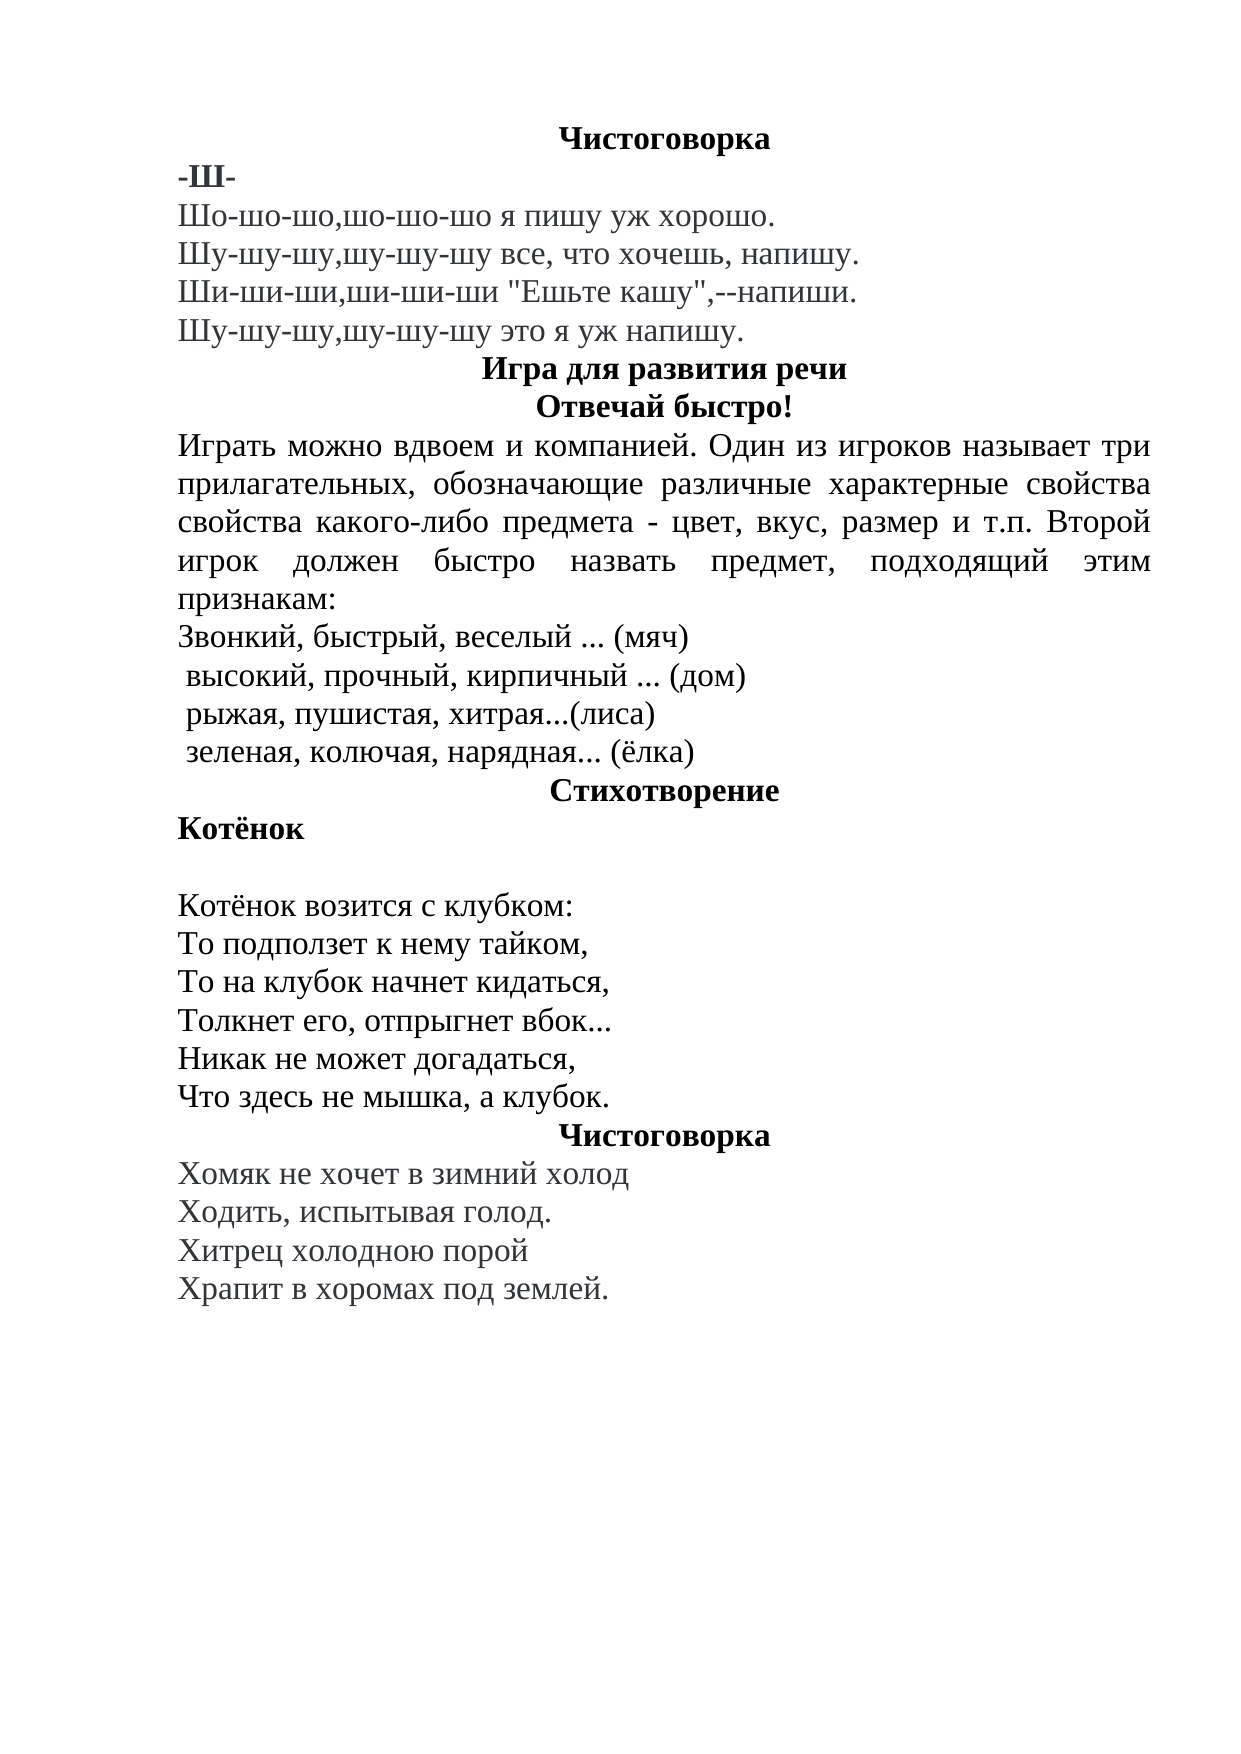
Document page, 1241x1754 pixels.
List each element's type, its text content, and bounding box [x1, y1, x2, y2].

text Играть можно вдвоем и компанией. Один из игроков называет три прилагательных, обозначающие различные характерные свойства свойства какого-либо предмета - цвет, вкус, размер и т.п. Второй игрок должен быстро назвать предмет, подходящий этим признакам: Звонкий, быстрый, веселый ... (мяч) [177, 425, 1152, 655]
text Стихотворение [177, 770, 1152, 808]
text Отвечай быстро! [177, 386, 1152, 425]
text Чистоговорка [177, 118, 1152, 156]
text Игра для развития речи [177, 348, 1152, 386]
text Котёнок Котёнок возится с клубком: То подползет к нему тайком, То на клубок начнет кидаться, Толкнет его, отпрыгнет вбок... Hикак не может догадаться, Что здесь не мышка, а клубок. [177, 808, 1152, 1115]
text высокий, прочный, кирпичный ... (дом) [177, 655, 1152, 693]
text -Ш- Шо-шо-шо,шо-шо-шо я пишу уж хорошо. Шу-шу-шу,шу-шу-шу все, что хочешь, напишу. Ши-ши-ши,ши-ши-ши "Ешьте кашу",--напиши. Шу-шу-шу,шу-шу-шу это я уж напишу. [177, 156, 1152, 348]
text Чистоговорка [177, 1115, 1152, 1153]
text рыжая, пушистая, хитрая...(лиса) [177, 693, 1152, 731]
text зеленая, колючая, нарядная... (ёлка) [177, 731, 1152, 770]
text Хомяк не хочет в зимний холод Ходить, испытывая голод. Хитрец холодною порой Храпит в хоромах под землей. [177, 1153, 1152, 1306]
